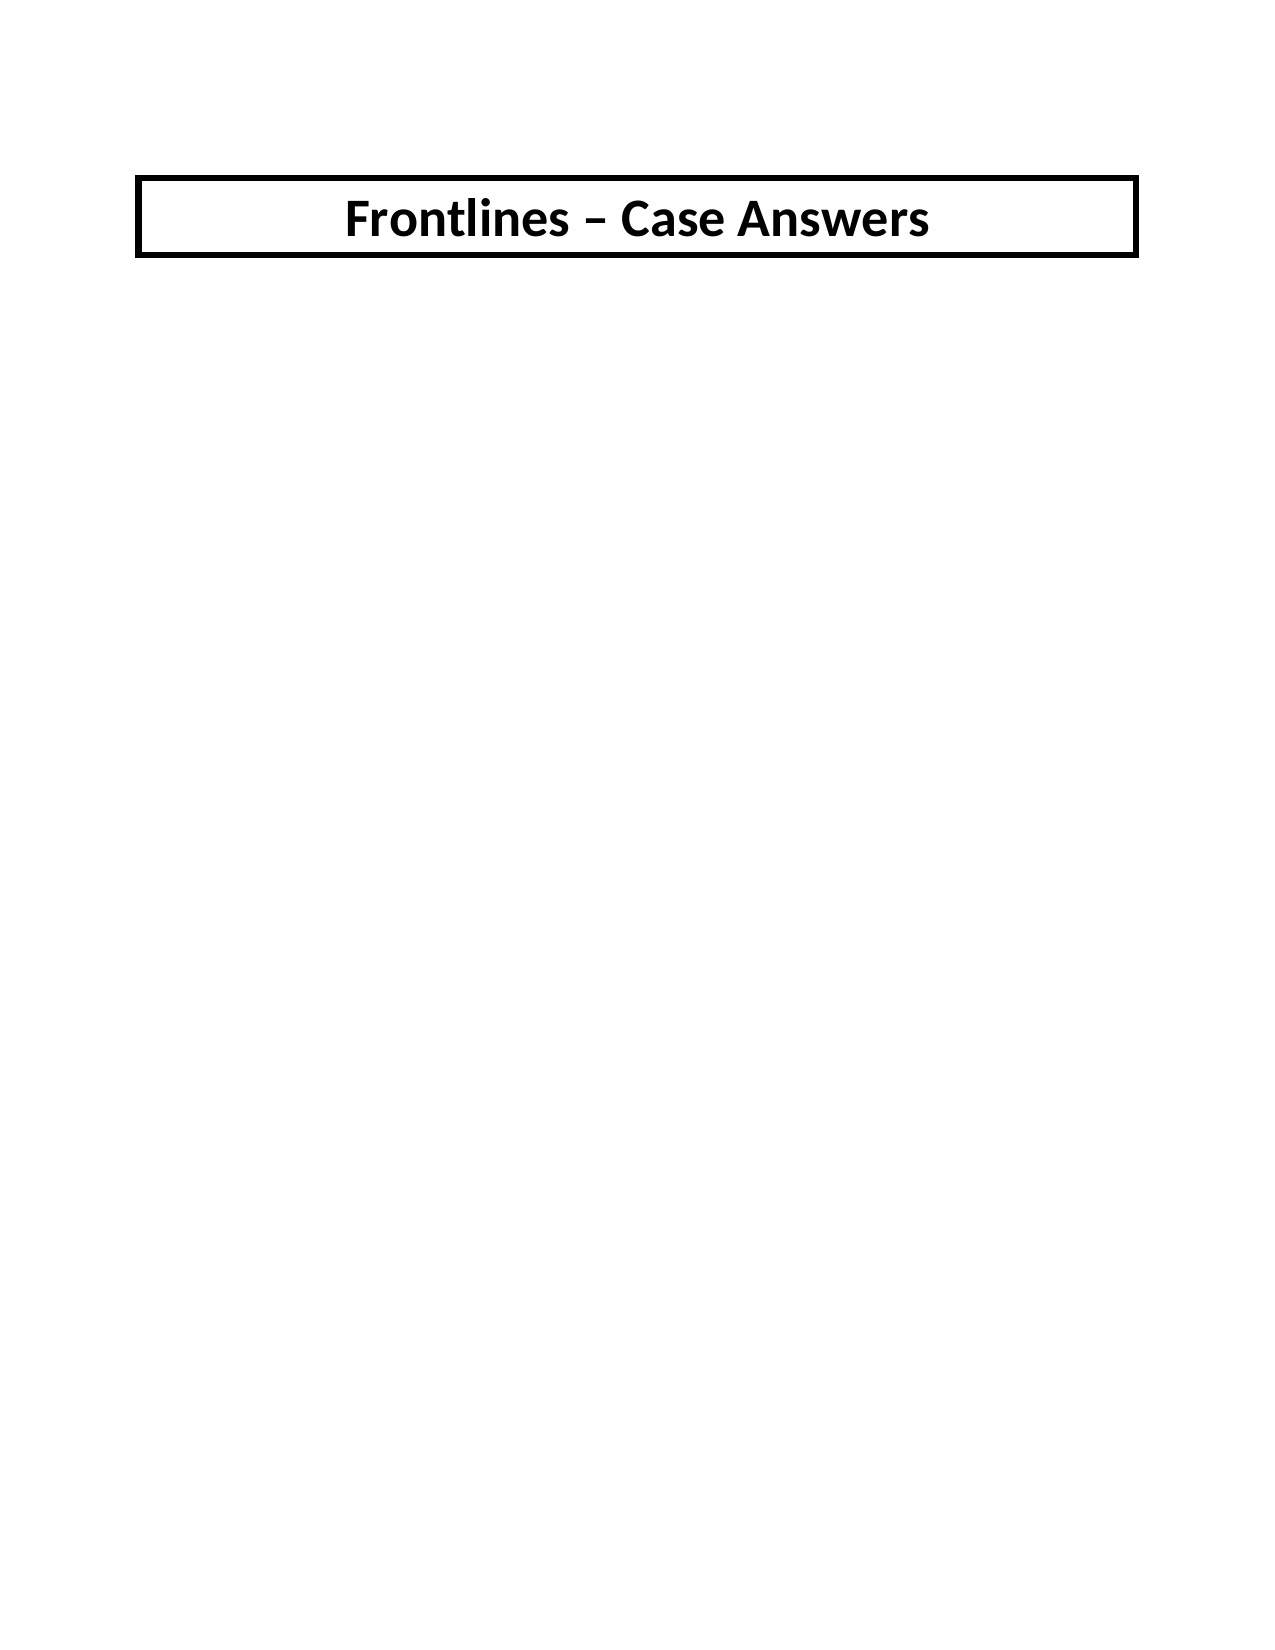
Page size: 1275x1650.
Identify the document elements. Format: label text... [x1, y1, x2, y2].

subtitle Frontlines – Case Answers [142, 181, 1133, 252]
